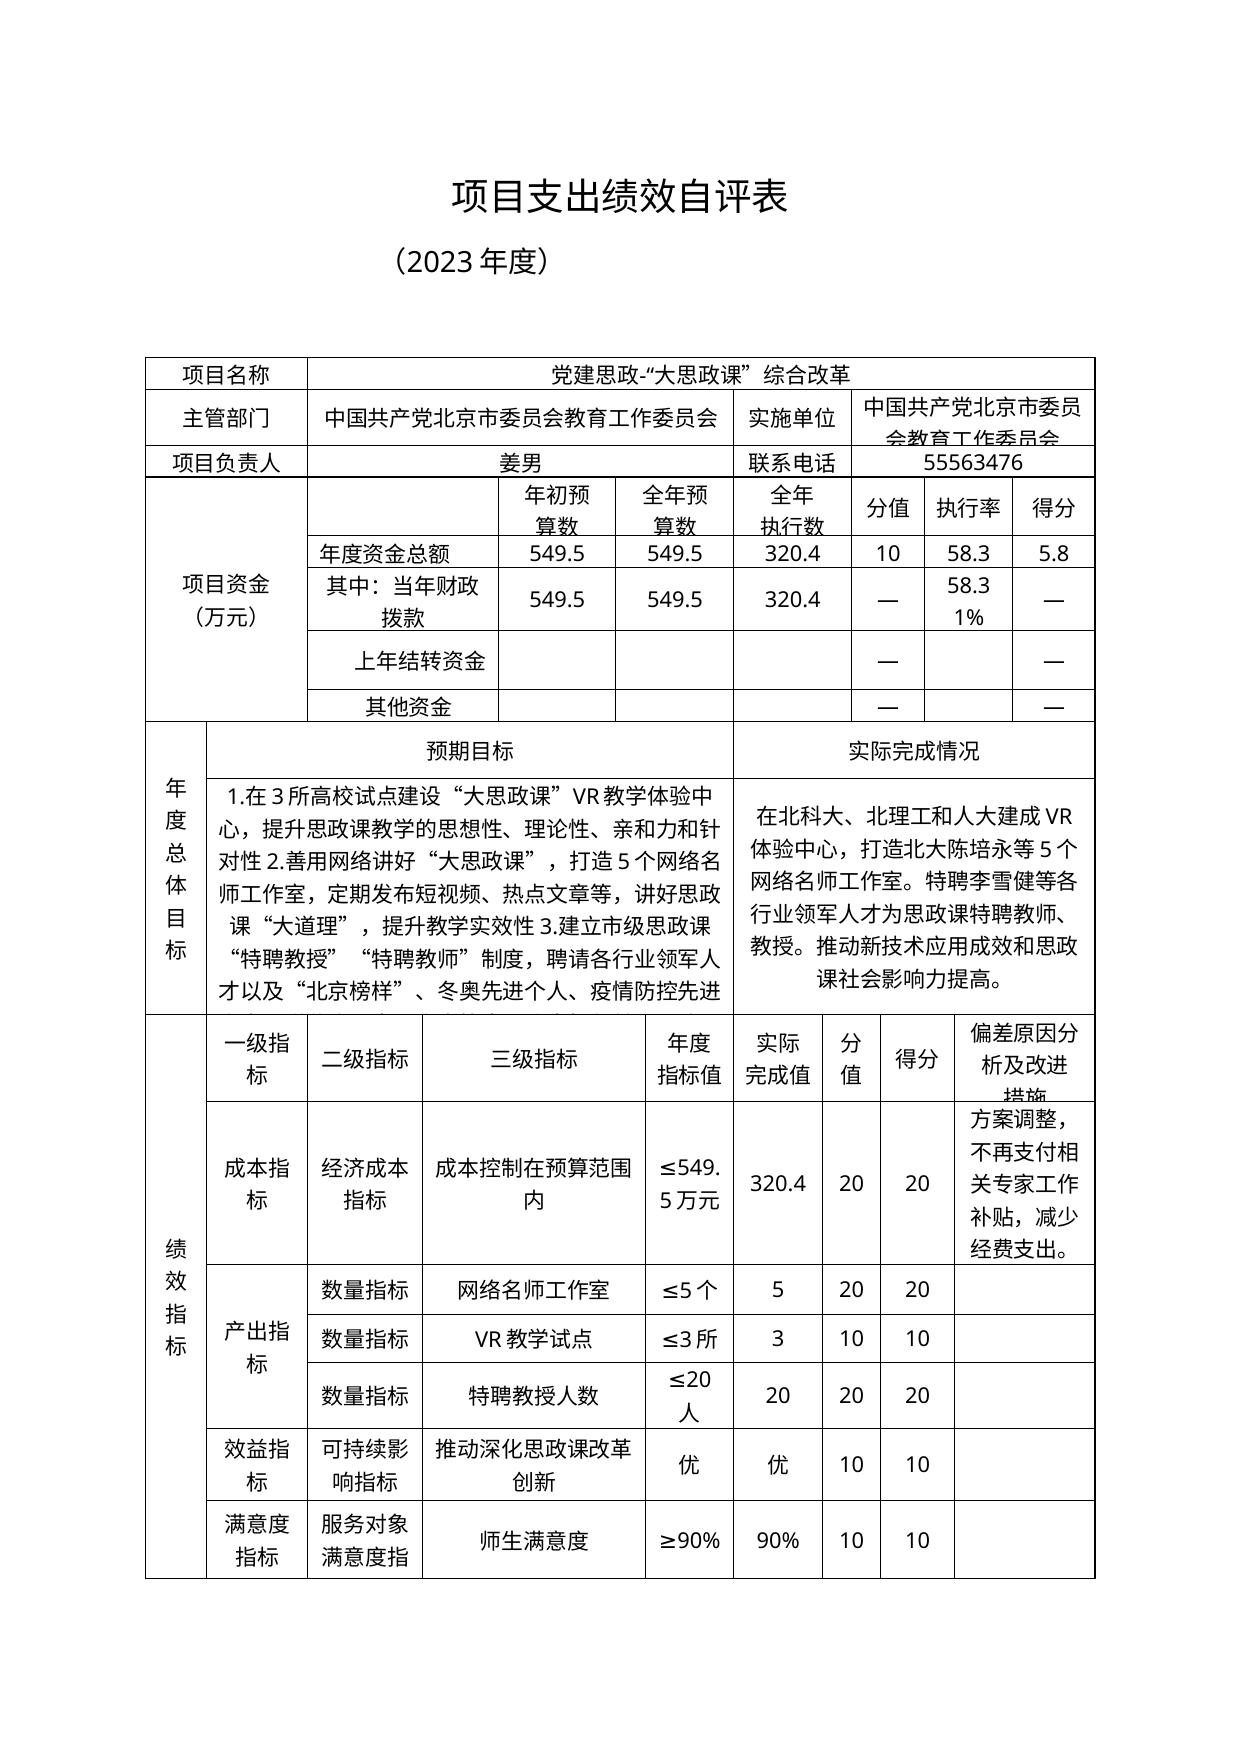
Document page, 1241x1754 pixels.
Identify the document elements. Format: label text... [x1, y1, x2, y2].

table_header 项目名称 [146, 358, 307, 389]
table_cell 实际 完成值 [734, 1015, 822, 1101]
table_cell 年度资金总额 [308, 536, 498, 567]
table_cell 10 [823, 1315, 880, 1362]
table_cell [955, 1265, 1094, 1314]
table_cell [499, 631, 615, 689]
table_cell 年度总体目标 [146, 722, 206, 1014]
table_cell 5.8 [1013, 536, 1094, 567]
table_cell — [1013, 631, 1094, 689]
table_cell 数量指标 [308, 1315, 422, 1362]
table_cell 中国共产党北京市委员会教育工作委员会 [852, 390, 1094, 444]
table_cell 549.5 [616, 536, 733, 567]
table_cell [616, 631, 733, 689]
table_cell 其中：当年财政 拨款 [308, 568, 498, 630]
text （2023年度） [187, 227, 1053, 292]
table_cell 项目负责人 [146, 446, 307, 476]
table_cell 可持续影响指标 [308, 1429, 422, 1500]
table_cell [734, 631, 851, 689]
table_cell 数量指标 [308, 1363, 422, 1428]
table_cell — [852, 568, 924, 630]
table_cell 10 [881, 1501, 954, 1578]
table_cell 全年预 算数 [616, 478, 733, 535]
table_cell 20 [881, 1363, 954, 1428]
table_cell [955, 1363, 1094, 1428]
table_cell 满意度指标 [207, 1501, 307, 1578]
table_cell 年度 指标值 [646, 1015, 733, 1101]
table_cell 10 [852, 536, 924, 567]
table_cell 产出指标 [207, 1265, 307, 1428]
table_header 党建思政-“大思政课”综合改革 [308, 358, 1094, 389]
table_cell 服务对象满意度指标 [308, 1501, 422, 1578]
table_cell 20 [823, 1363, 880, 1428]
table_cell 特聘教授人数 [423, 1363, 645, 1428]
table_cell [499, 690, 615, 721]
table_cell VR教学试点 [423, 1315, 645, 1362]
table_cell [925, 631, 1012, 689]
table_cell 10 [881, 1315, 954, 1362]
table_cell [955, 1429, 1094, 1500]
table_cell 3 [734, 1315, 822, 1362]
table_cell 主管部门 [146, 390, 307, 444]
table_cell — [852, 690, 924, 721]
table_cell 网络名师工作室 [423, 1265, 645, 1314]
table_cell 数量指标 [308, 1265, 422, 1314]
table_cell [955, 1501, 1094, 1578]
table_cell 执行率 [925, 478, 1012, 535]
table_cell 20 [823, 1102, 880, 1264]
table_cell 实施单位 [734, 390, 851, 444]
table_cell 90% [734, 1501, 822, 1578]
table_cell 绩 效 指 标 [146, 1015, 206, 1578]
table_cell 得分 [1013, 478, 1094, 535]
table_cell 10 [823, 1501, 880, 1578]
table_cell ≤549.5万元 [646, 1102, 733, 1264]
table_cell 5 [734, 1265, 822, 1314]
table_cell — [1013, 690, 1094, 721]
table_cell [955, 1315, 1094, 1362]
table_cell — [852, 631, 924, 689]
table_cell 20 [881, 1102, 954, 1264]
table_cell 效益指标 [207, 1429, 307, 1500]
table_cell 实际完成情况 [734, 722, 1094, 778]
table_cell 成本控制在预算范围内 [423, 1102, 645, 1264]
table_cell 其他资金 [308, 690, 498, 721]
table_cell ≤5个 [646, 1265, 733, 1314]
table_cell 三级指标 [423, 1015, 645, 1101]
table_cell 549.5 [616, 568, 733, 630]
text 项目支出绩效自评表 [187, 162, 1053, 227]
table_cell 姜男 [308, 446, 733, 476]
table_cell 55563476 [852, 446, 1094, 476]
table_cell — [1013, 568, 1094, 630]
table_cell [734, 690, 851, 721]
table_cell [925, 690, 1012, 721]
table_cell 20 [734, 1363, 822, 1428]
table_cell 10 [881, 1429, 954, 1500]
table_cell 优 [646, 1429, 733, 1500]
table_cell 预期目标 [207, 722, 733, 778]
table_cell 549.5 [499, 568, 615, 630]
table_cell 联系电话 [734, 446, 851, 476]
table_cell 全年 执行数 [734, 478, 851, 535]
table_cell 58.31% [925, 536, 1012, 567]
table_cell 上年结转资金 [308, 631, 498, 689]
table_cell 中国共产党北京市委员会教育工作委员会 [308, 390, 733, 444]
table_cell 偏差原因分析及改进 措施 [955, 1015, 1094, 1101]
table_cell 优 [734, 1429, 822, 1500]
table_cell 一级指标 [207, 1015, 307, 1101]
table_cell 320.4 [734, 536, 851, 567]
table_cell 方案调整，不再支付相关专家工作补贴，减少经费支出。 [955, 1102, 1094, 1264]
table_cell 推动深化思政课改革创新 [423, 1429, 645, 1500]
table_cell 得分 [881, 1015, 954, 1101]
table_cell 二级指标 [308, 1015, 422, 1101]
table_cell 58.31% [925, 568, 1012, 630]
table_cell 320.4 [734, 1102, 822, 1264]
table_cell 师生满意度 [423, 1501, 645, 1578]
table_cell 项目资金 （万元） [146, 478, 307, 721]
table_cell 1.在3所高校试点建设“大思政课”VR教学体验中心，提升思政课教学的思想性、理论性、亲和力和针对性2.善用网络讲好“大思政课”，打造5个网络名师工作室，定期发布短视频、热点文章等，讲好思政课“大道理”，提升教学实效性3.建立市级思政课“特聘教授”“特聘教师”制度，聘请各行业领军人才以及“北京榜样”、冬奥先进个人、疫情防控先进个人、脱贫攻坚先进个人等先进代表担任兼职思政课教师，拟评聘20人 [207, 779, 733, 1014]
table_cell 在北科大、北理工和人大建成VR体验中心，打造北大陈培永等5个网络名师工作室。特聘李雪健等各行业领军人才为思政课特聘教师、教授。推动新技术应用成效和思政课社会影响力提高。 [734, 779, 1094, 1014]
table_cell 分值 [823, 1015, 880, 1101]
table_cell [308, 478, 498, 535]
table_cell [616, 690, 733, 721]
table_cell 10 [823, 1429, 880, 1500]
table_cell 经济成本指标 [308, 1102, 422, 1264]
table_cell 年初预 算数 [499, 478, 615, 535]
table_cell 20 [881, 1265, 954, 1314]
table_cell ≤20人 [646, 1363, 733, 1428]
table_cell ≤3所 [646, 1315, 733, 1362]
table_cell 20 [823, 1265, 880, 1314]
table_cell 549.5 [499, 536, 615, 567]
table_cell 320.4 [734, 568, 851, 630]
table_cell 成本指标 [207, 1102, 307, 1264]
table_cell ≥90% [646, 1501, 733, 1578]
table_cell 分值 [852, 478, 924, 535]
